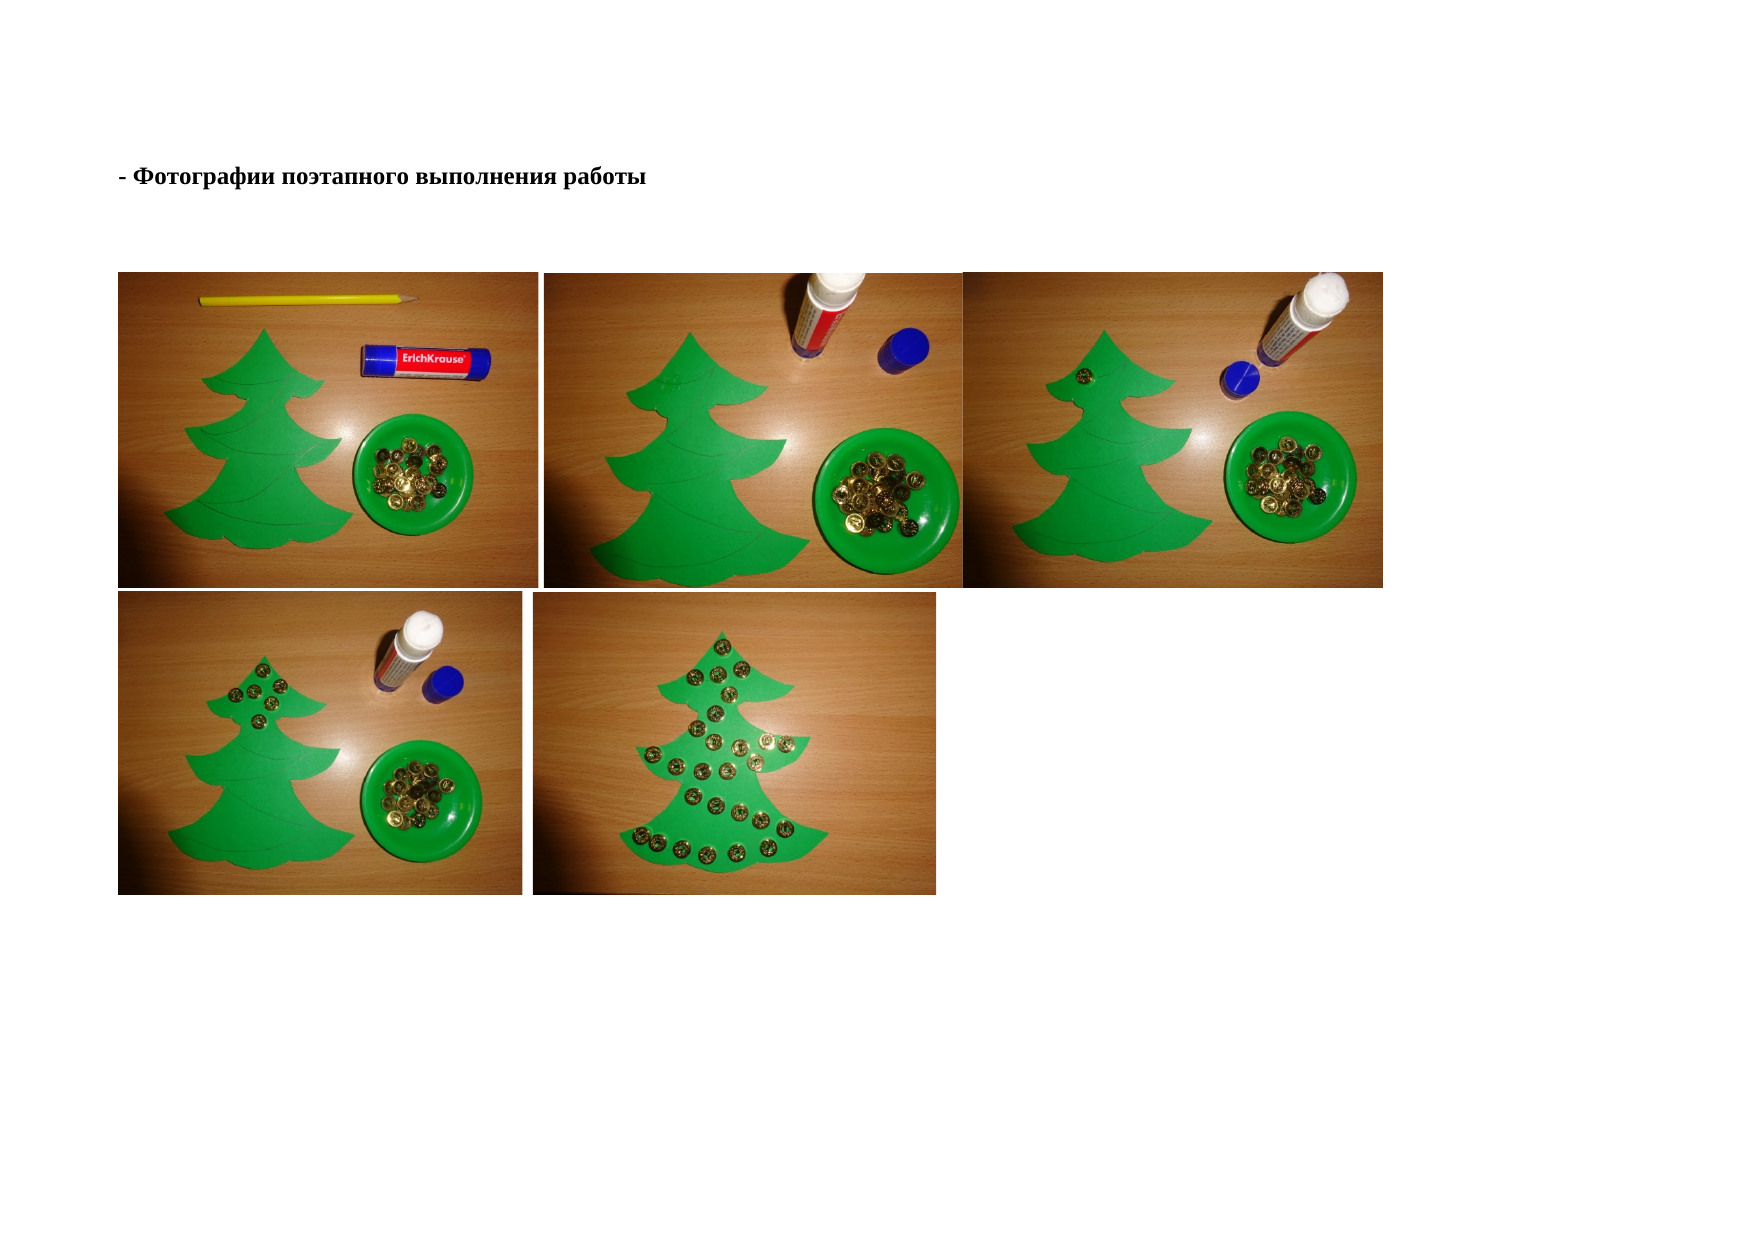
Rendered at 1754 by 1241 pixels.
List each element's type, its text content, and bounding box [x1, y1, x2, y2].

picture [543, 272, 1383, 588]
picture [532, 592, 937, 895]
text - Фотографии поэтапного выполнения работы [118, 161, 1636, 190]
picture [118, 591, 523, 895]
picture [118, 272, 539, 588]
